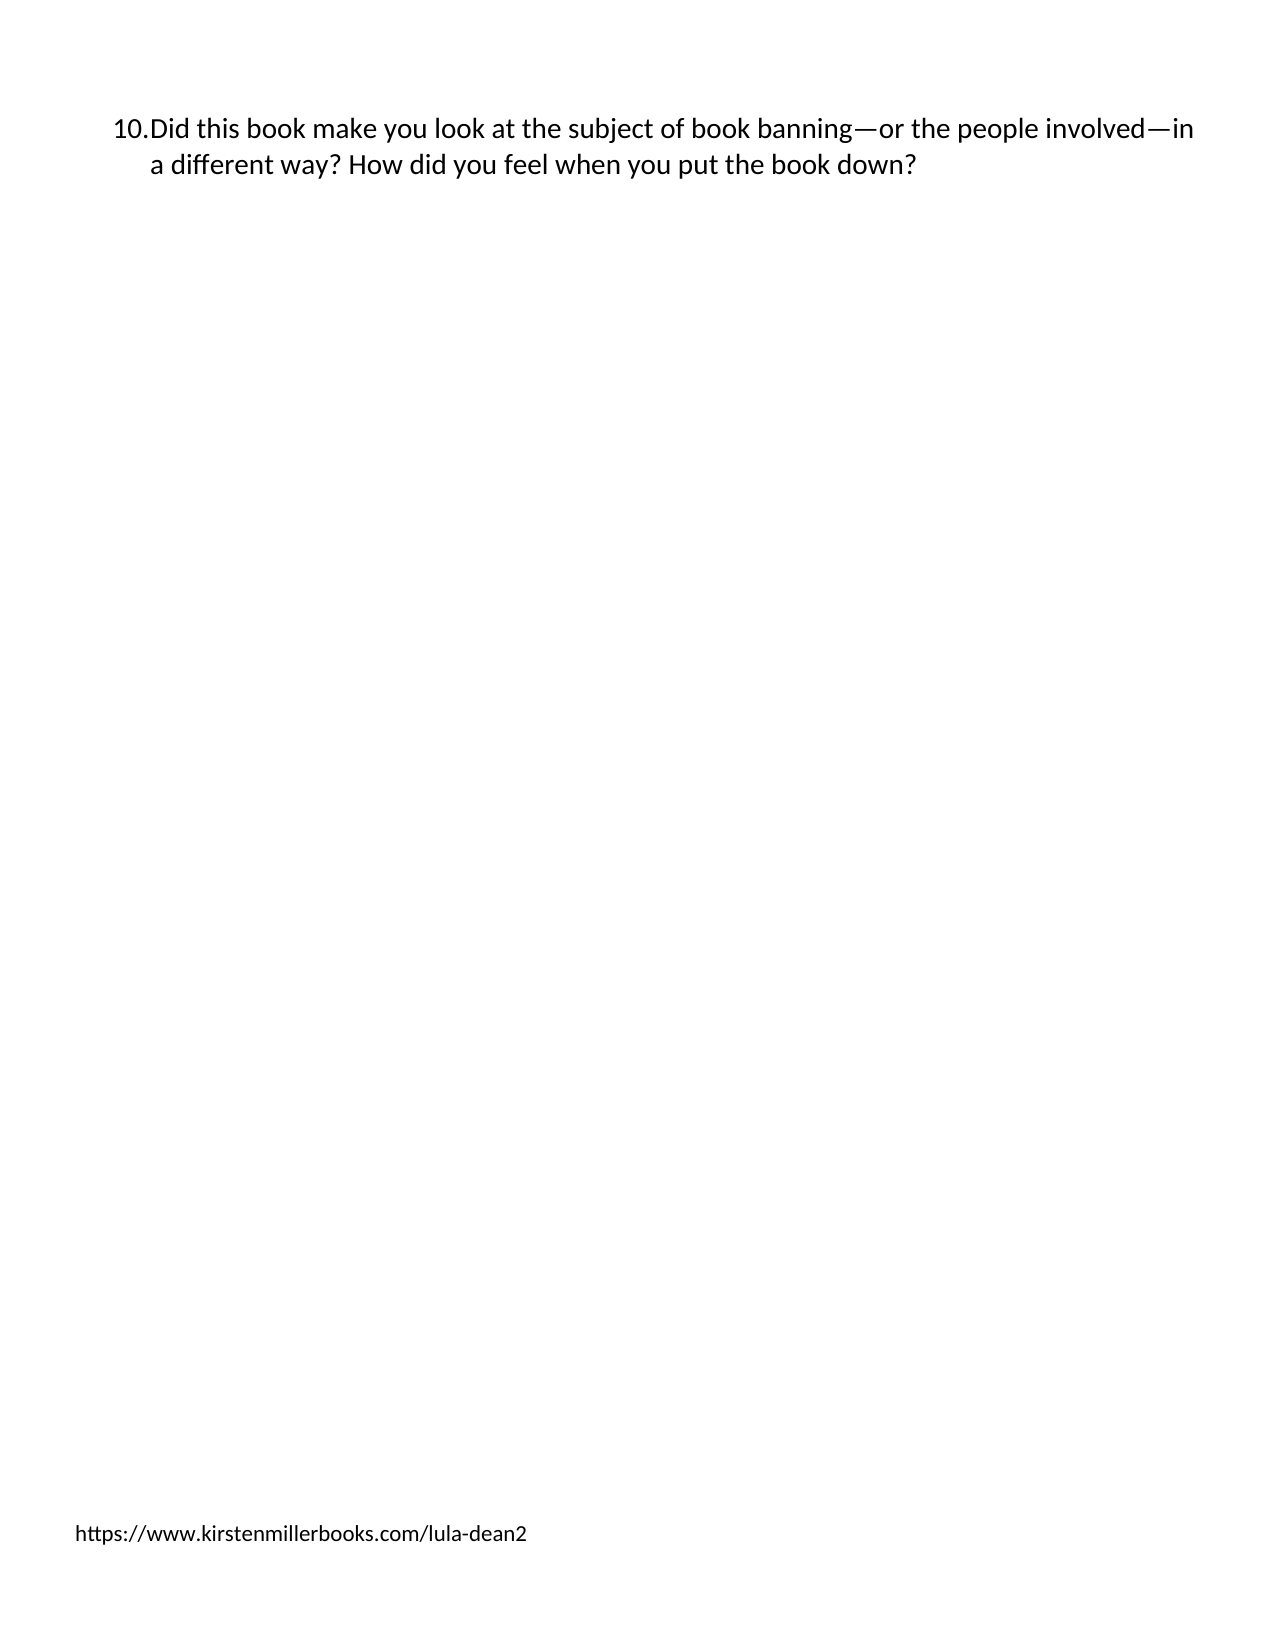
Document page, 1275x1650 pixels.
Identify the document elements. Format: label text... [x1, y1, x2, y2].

list Did this book make you look at the subject of book banning—or the people involved—in a different way? How did you feel when you put the book down? [112, 111, 1200, 182]
